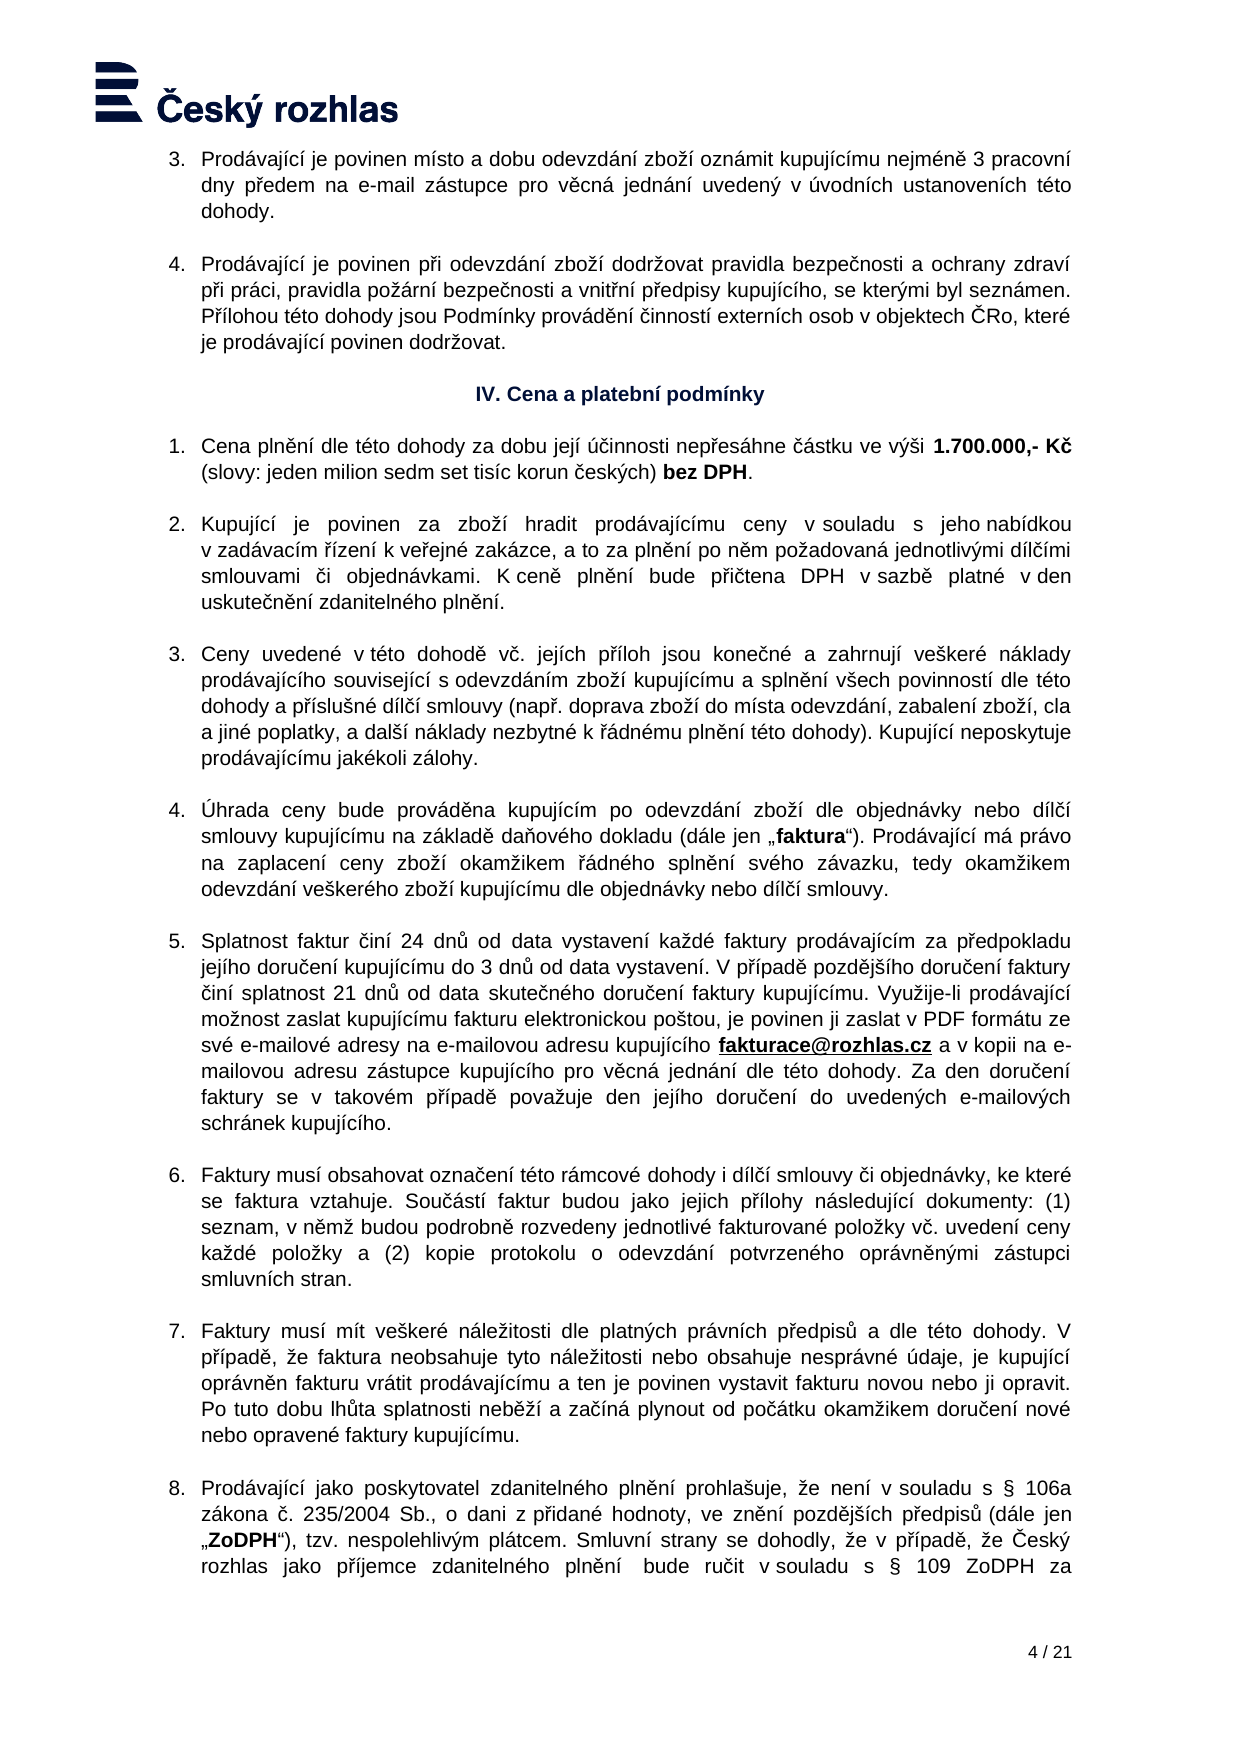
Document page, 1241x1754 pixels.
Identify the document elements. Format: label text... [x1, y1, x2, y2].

list Ceny uvedené v této dohodě vč. jejích příloh jsou konečné a zahrnují veškeré náklady prodávajícího související s odevzdáním zboží kupujícímu a splnění všech povinností dle této dohody a příslušné dílčí smlouvy (např. doprava zboží do místa odevzdání, zabalení zboží, cla a jiné poplatky, a další náklady nezbytné k řádnému plnění této dohody). Kupující neposkytuje prodávajícímu jakékoli zálohy. [168, 641, 1072, 771]
picture [95, 62, 398, 128]
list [168, 1474, 1072, 1578]
list Faktury musí mít veškeré náležitosti dle platných právních předpisů a dle této dohody. V případě, že faktura neobsahuje tyto náležitosti nebo obsahuje nesprávné údaje, je kupující oprávněn fakturu vrátit prodávajícímu a ten je povinen vystavit fakturu novou nebo ji opravit. Po tuto dobu lhůta splatnosti neběží a začíná plynout od počátku okamžikem doručení nové nebo opravené faktury kupujícímu. [168, 1318, 1072, 1448]
list Prodávající je povinen místo a dobu odevzdání zboží oznámit kupujícímu nejméně 3 pracovní dny předem na e-mail zástupce pro věcná jednání uvedený v úvodních ustanoveních této dohody. [168, 146, 1072, 224]
list Splatnost faktur činí 24 dnů od data vystavení každé faktury prodávajícím za předpokladu jejího doručení kupujícímu do 3 dnů od data vystavení. V případě pozdějšího doručení faktury činí splatnost 21 dnů od data skutečného doručení faktury kupujícímu. Využije-li prodávající možnost zaslat kupujícímu fakturu elektronickou poštou, je povinen ji zaslat v PDF formátu ze své e-mailové adresy na e-mailovou adresu kupujícího fakturace@rozhlas.cz a v kopii na e-mailovou adresu zástupce kupujícího pro věcná jednání dle této dohody. Za den doručení faktury se v takovém případě považuje den jejího doručení do uvedených e-mailových schránek kupujícího. [168, 927, 1072, 1136]
list Úhrada ceny bude prováděna kupujícím po odevzdání zboží dle objednávky nebo dílčí smlouvy kupujícímu na základě daňového dokladu (dále jen „faktura“). Prodávající má právo na zaplacení ceny zboží okamžikem řádného splnění svého závazku, tedy okamžikem odevzdání veškerého zboží kupujícímu dle objednávky nebo dílčí smlouvy. [168, 797, 1072, 901]
list Cena plnění dle této dohody za dobu její účinnosti nepřesáhne částku ve výši 1.700.000,- Kč (slovy: jeden milion sedm set tisíc korun českých) bez DPH. [168, 432, 1072, 484]
list Prodávající je povinen při odevzdání zboží dodržovat pravidla bezpečnosti a ochrany zdraví při práci, pravidla požární bezpečnosti a vnitřní předpisy kupujícího, se kterými byl seznámen. Přílohou této dohody jsou Podmínky provádění činností externích osob v objektech ČRo, které je prodávající povinen dodržovat. [168, 250, 1072, 354]
list Faktury musí obsahovat označení této rámcové dohody i dílčí smlouvy či objednávky, ke které se faktura vztahuje. Součástí faktur budou jako jejich přílohy následující dokumenty: (1) seznam, v němž budou podrobně rozvedeny jednotlivé fakturované položky vč. uvedení ceny každé položky a (2) kopie protokolu o odevzdání potvrzeného oprávněnými zástupci smluvních stran. [168, 1162, 1072, 1292]
list Kupující je povinen za zboží hradit prodávajícímu ceny v souladu s jeho nabídkou v zadávacím řízení k veřejné zakázce, a to za plnění po něm požadovaná jednotlivými dílčími smlouvami či objednávkami. K ceně plnění bude přičtena DPH v sazbě platné v den uskutečnění zdanitelného plnění. [168, 511, 1072, 615]
subtitle Cena a platební podmínky [168, 380, 1072, 406]
